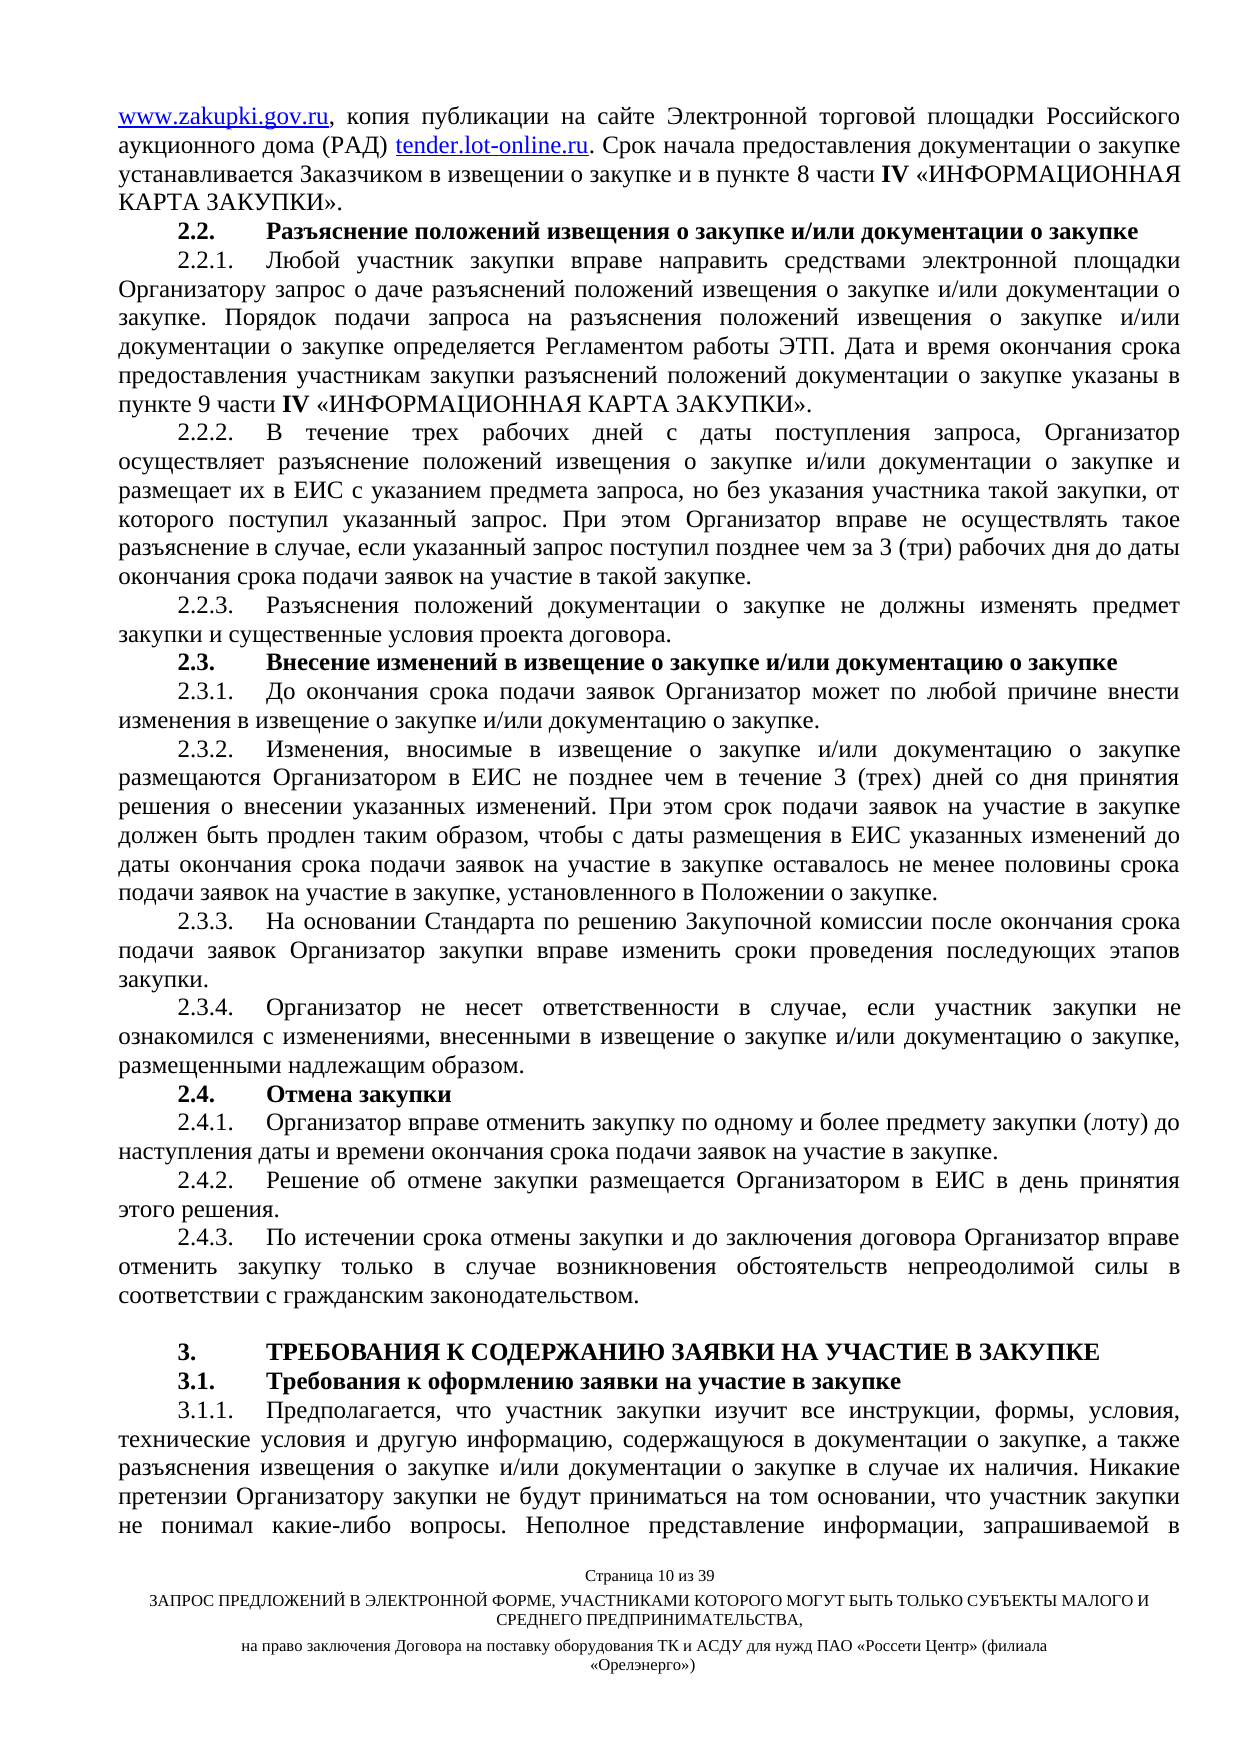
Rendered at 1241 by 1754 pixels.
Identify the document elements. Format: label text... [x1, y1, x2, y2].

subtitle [118, 1395, 1181, 1539]
subtitle Отмена закупки [118, 1079, 1181, 1107]
subtitle Любой участник закупки вправе направить средствами электронной площадки Организатору запрос о даче разъяснений положений извещения о закупке и/или документации о закупке. Порядок подачи запроса на разъяснения положений извещения о закупке и/или документации о закупке определяется Регламентом работы ЭТП. Дата и время окончания срока предоставления участникам закупки разъяснений положений документации о закупке указаны в пункте 9 части IV «ИНФОРМАЦИОННАЯ КАРТА ЗАКУПКИ». [118, 245, 1181, 417]
subtitle Решение об отмене закупки размещается Организатором в ЕИС в день принятия этого решения. [118, 1165, 1181, 1222]
subtitle На основании Стандарта по решению Закупочной комиссии после окончания срока подачи заявок Организатор закупки вправе изменить сроки проведения последующих этапов закупки. [118, 906, 1181, 992]
subtitle В течение трех рабочих дней с даты поступления запроса, Организатор осуществляет разъяснение положений извещения о закупке и/или документации о закупке и размещает их в ЕИС с указанием предмета запроса, но без указания участника такой закупки, от которого поступил указанный запрос. При этом Организатор вправе не осуществлять такое разъяснение в случае, если указанный запрос поступил позднее чем за 3 (три) рабочих дня до даты окончания срока подачи заявок на участие в такой закупке. [118, 417, 1181, 590]
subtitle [118, 101, 1181, 216]
subtitle Изменения, вносимые в извещение о закупке и/или документацию о закупке размещаются Организатором в ЕИС не позднее чем в течение 3 (трех) дней со дня принятия решения о внесении указанных изменений. При этом срок подачи заявок на участие в закупке должен быть продлен таким образом, чтобы с даты размещения в ЕИС указанных изменений до даты окончания срока подачи заявок на участие в закупке оставалось не менее половины срока подачи заявок на участие в закупке, установленного в Положении о закупке. [118, 734, 1181, 906]
subtitle До окончания срока подачи заявок Организатор может по любой причине внести изменения в извещение о закупке и/или документацию о закупке. [118, 676, 1181, 734]
subtitle ТРЕБОВАНИЯ К СОДЕРЖАНИЮ ЗАЯВКИ НА УЧАСТИЕ В ЗАКУПКЕ [118, 1337, 1181, 1366]
subtitle Организатор не несет ответственности в случае, если участник закупки не ознакомился с изменениями, внесенными в извещение о закупке и/или документацию о закупке, размещенными надлежащим образом. [118, 992, 1181, 1079]
subtitle Требования к оформлению заявки на участие в закупке [118, 1366, 1181, 1395]
subtitle Разъяснения положений документации о закупке не должны изменять предмет закупки и существенные условия проекта договора. [118, 590, 1181, 647]
subtitle По истечении срока отмены закупки и до заключения договора Организатор вправе отменить закупку только в случае возникновения обстоятельств непреодолимой силы в соответствии с гражданским законодательством. [118, 1222, 1181, 1309]
subtitle Организатор вправе отменить закупку по одному и более предмету закупки (лоту) до наступления даты и времени окончания срока подачи заявок на участие в закупке. [118, 1107, 1181, 1165]
subtitle Разъяснение положений извещения о закупке и/или документации о закупке [118, 216, 1181, 245]
subtitle Внесение изменений в извещение о закупке и/или документацию о закупке [118, 647, 1181, 676]
